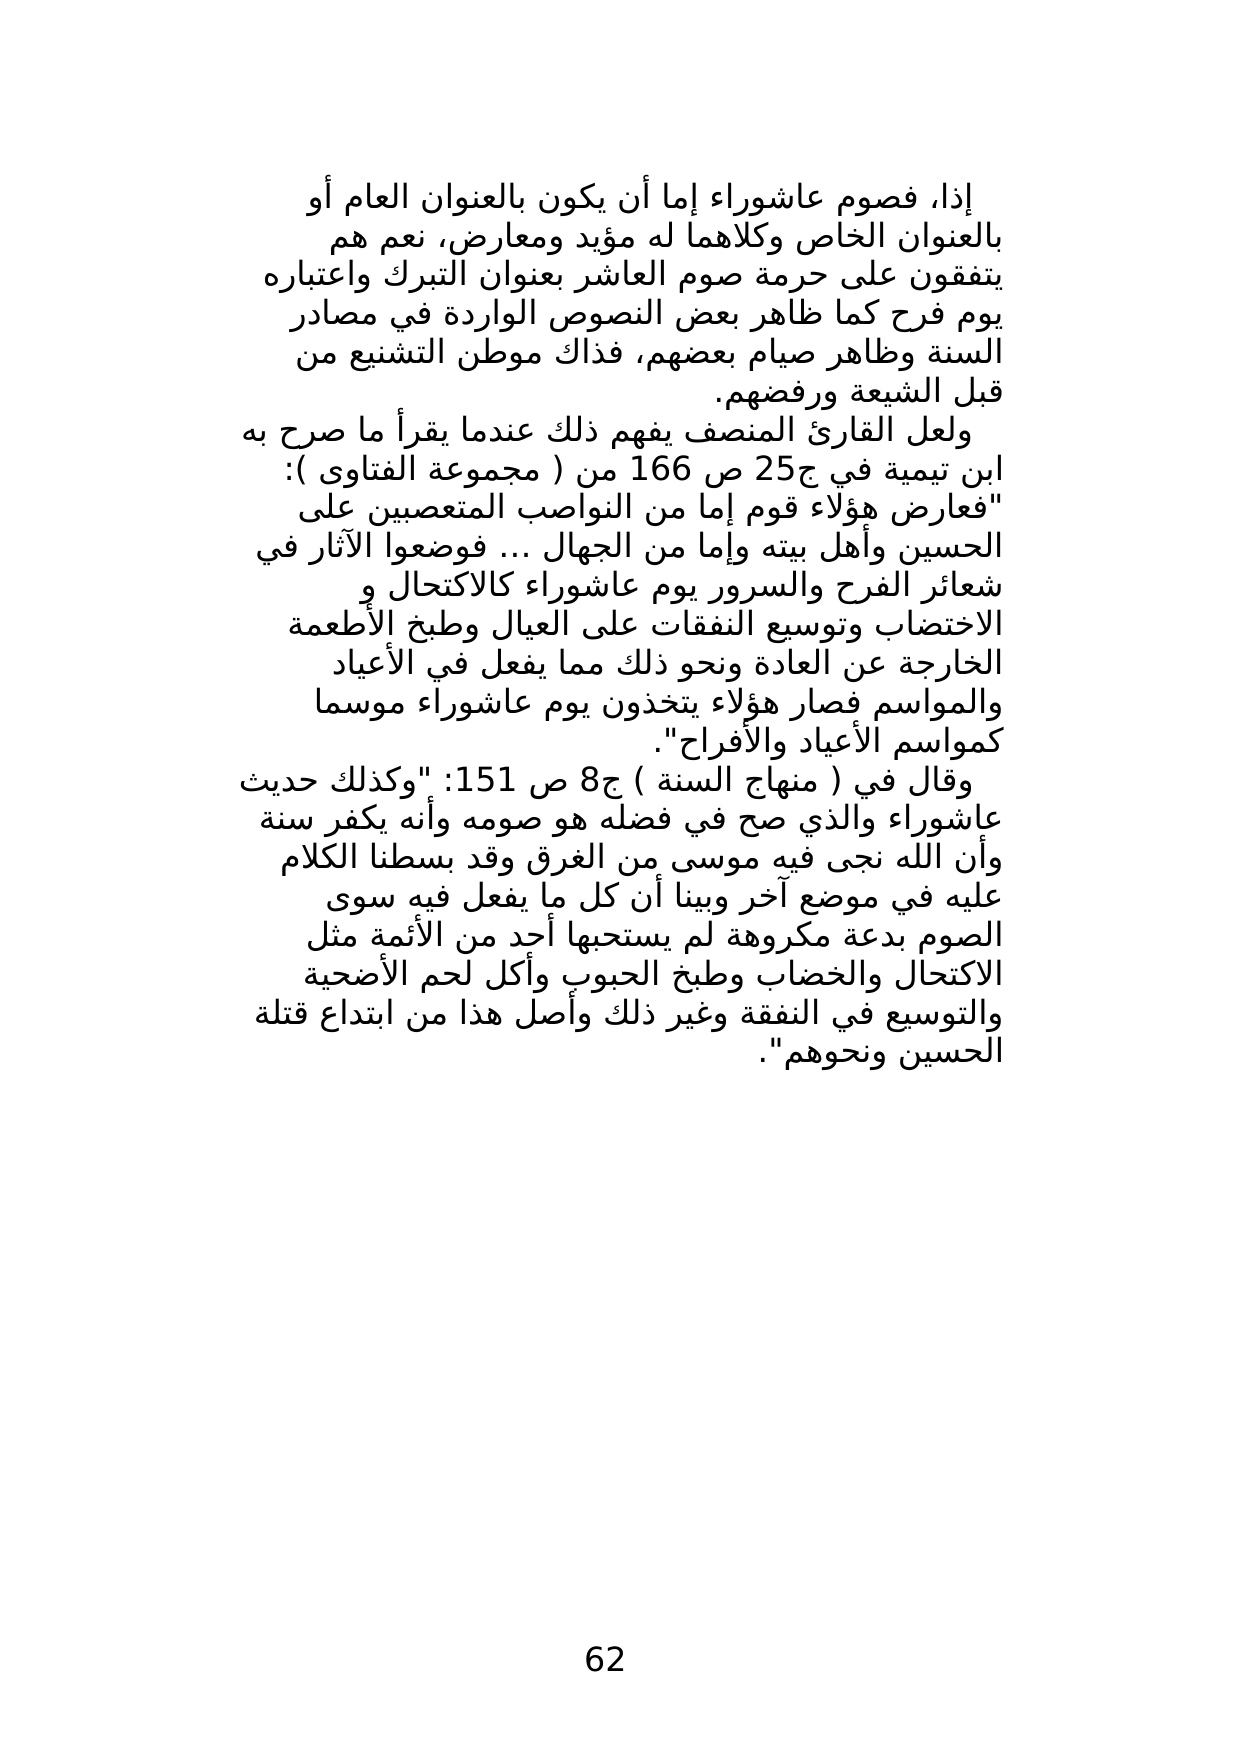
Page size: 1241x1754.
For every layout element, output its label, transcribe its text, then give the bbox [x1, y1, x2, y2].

text ولعل القارئ المنصف يفهم ذلك عندما يقرأ ما صرح به ابن تيمية في ج25 ص 166 من ( مجموعة الفتاوى ): "فعارض هؤلاء قوم إما من النواصب المتعصبين على الحسين وأهل بيته وإما من الجهال … فوضعوا الآثار في شعائر الفرح والسرور يوم عاشوراء كالاكتحال و الاختضاب وتوسيع النفقات على العيال وطبخ الأطعمة الخارجة عن العادة ونحو ذلك مما يفعل في الأعياد والمواسم فصار هؤلاء يتخذون يوم عاشوراء موسما كمواسم الأعياد والأفراح". [236, 410, 1004, 760]
text إذا، فصوم عاشوراء إما أن يكون بالعنوان العام أو بالعنوان الخاص وكلاهما له مؤيد ومعارض، نعم هم يتفقون على حرمة صوم العاشر بعنوان التبرك واعتباره يوم فرح كما ظاهر بعض النصوص الواردة في مصادر السنة وظاهر صيام بعضهم، فذاك موطن التشنيع من قبل الشيعة ورفضهم. [236, 177, 1004, 410]
text وقال في ( منهاج السنة ) ج8 ص 151: "وكذلك حديث عاشوراء والذي صح في فضله هو صومه وأنه يكفر سنة وأن الله نجى فيه موسى من الغرق وقد بسطنا الكلام عليه في موضع آخر وبينا أن كل ما يفعل فيه سوى الصوم بدعة مكروهة لم يستحبها أحد من الأئمة مثل الاكتحال والخضاب وطبخ الحبوب وأكل لحم الأضحية والتوسيع في النفقة وغير ذلك وأصل هذا من ابتداع قتلة الحسين ونحوهم". [236, 760, 1004, 1071]
